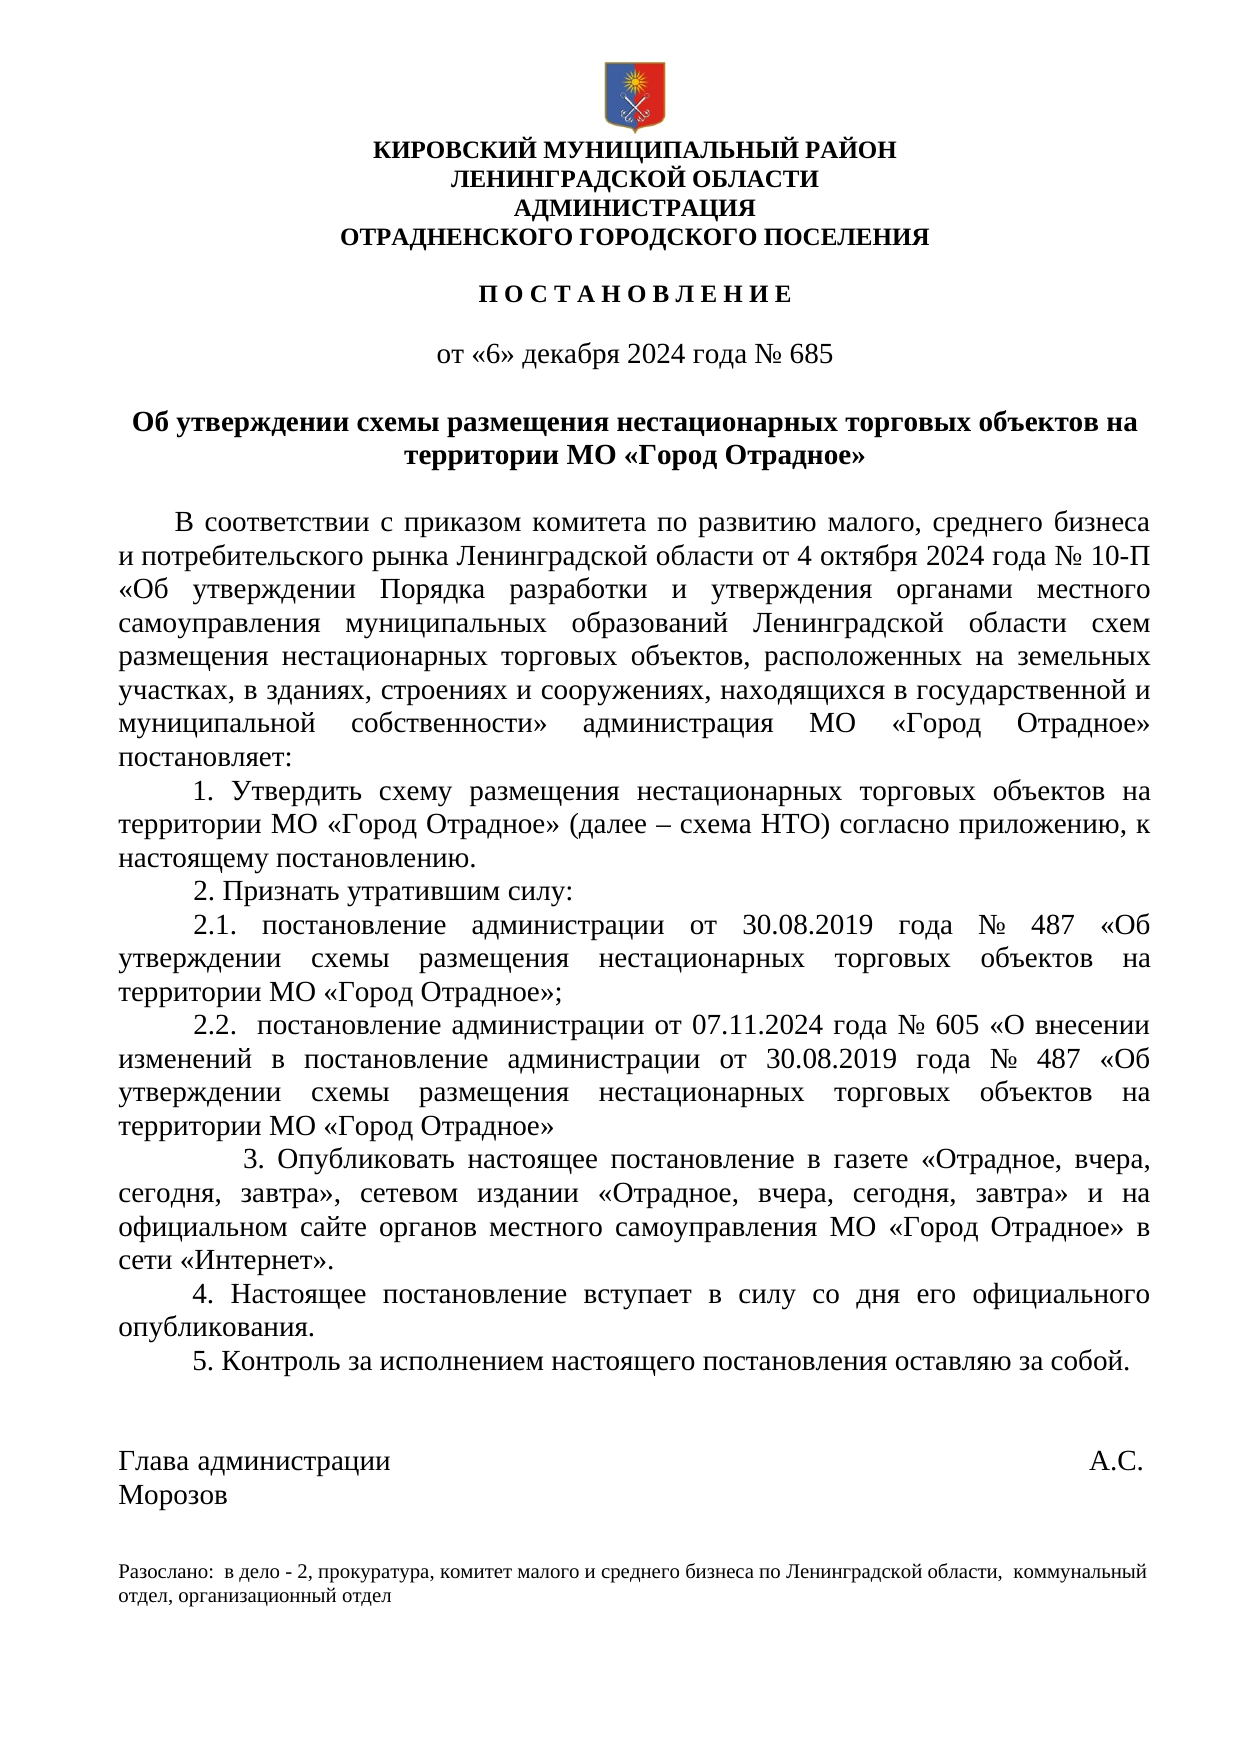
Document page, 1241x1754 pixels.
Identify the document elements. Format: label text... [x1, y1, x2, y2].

text ЛЕНИНГРАДСКОЙ ОБЛАСТИ [118, 164, 1152, 193]
text 2.2. постановление администрации от 07.11.2024 года № 605 «О внесении изменений в постановление администрации от 30.08.2019 года № 487 «Об утверждении схемы размещения нестационарных торговых объектов на территории МО «Город Отрадное» [118, 1007, 1152, 1142]
text ОТРАДНЕНСКОГО ГОРОДСКОГО ПОСЕЛЕНИЯ [118, 222, 1152, 250]
text Об утверждении схемы размещения нестационарных торговых объектов на территории МО «Город Отрадное» [118, 404, 1152, 471]
text Глава администрации А.С. Морозов [118, 1443, 1152, 1511]
picture [598, 59, 672, 136]
text П О С Т А Н О В Л Е Н И Е [118, 279, 1152, 308]
text АДМИНИСТРАЦИЯ [118, 193, 1152, 222]
text Разослано: в дело - 2, прокуратура, комитет малого и среднего бизнеса по Ленинградской области, коммунальный отдел, организационный отдел [118, 1559, 1152, 1607]
text 1. Утвердить схему размещения нестационарных торговых объектов на территории МО «Город Отрадное» (далее – схема НТО) согласно приложению, к настоящему постановлению. [118, 773, 1152, 873]
text 3. Опубликовать настоящее постановление в газете «Отрадное, вчера, сегодня, завтра», сетевом издании «Отрадное, вчера, сегодня, завтра» и на официальном сайте органов местного самоуправления МО «Город Отрадное» в сети «Интернет». [118, 1142, 1152, 1276]
text от «6» декабря 2024 года № 685 [118, 337, 1152, 370]
text 2. Признать утратившим силу: [118, 873, 1152, 907]
text КИРОВСКИЙ МУНИЦИПАЛЬНЫЙ РАЙОН [118, 135, 1152, 164]
text 5. Контроль за исполнением настоящего постановления оставляю за собой. [118, 1343, 1152, 1376]
text 2.1. постановление администрации от 30.08.2019 года № 487 «Об утверждении схемы размещения нестационарных торговых объектов на территории МО «Город Отрадное»; [118, 907, 1152, 1007]
text 4. Настоящее постановление вступает в силу со дня его официального опубликования. [118, 1276, 1152, 1343]
text В соответствии с приказом комитета по развитию малого, среднего бизнеса и потребительского рынка Ленинградской области от 4 октября 2024 года № 10-П «Об утверждении Порядка разработки и утверждения органами местного самоуправления муниципальных образований Ленинградской области схем размещения нестационарных торговых объектов, расположенных на земельных участках, в зданиях, строениях и сооружениях, находящихся в государственной и муниципальной собственности» администрация МО «Город Отрадное» постановляет: [118, 504, 1152, 773]
